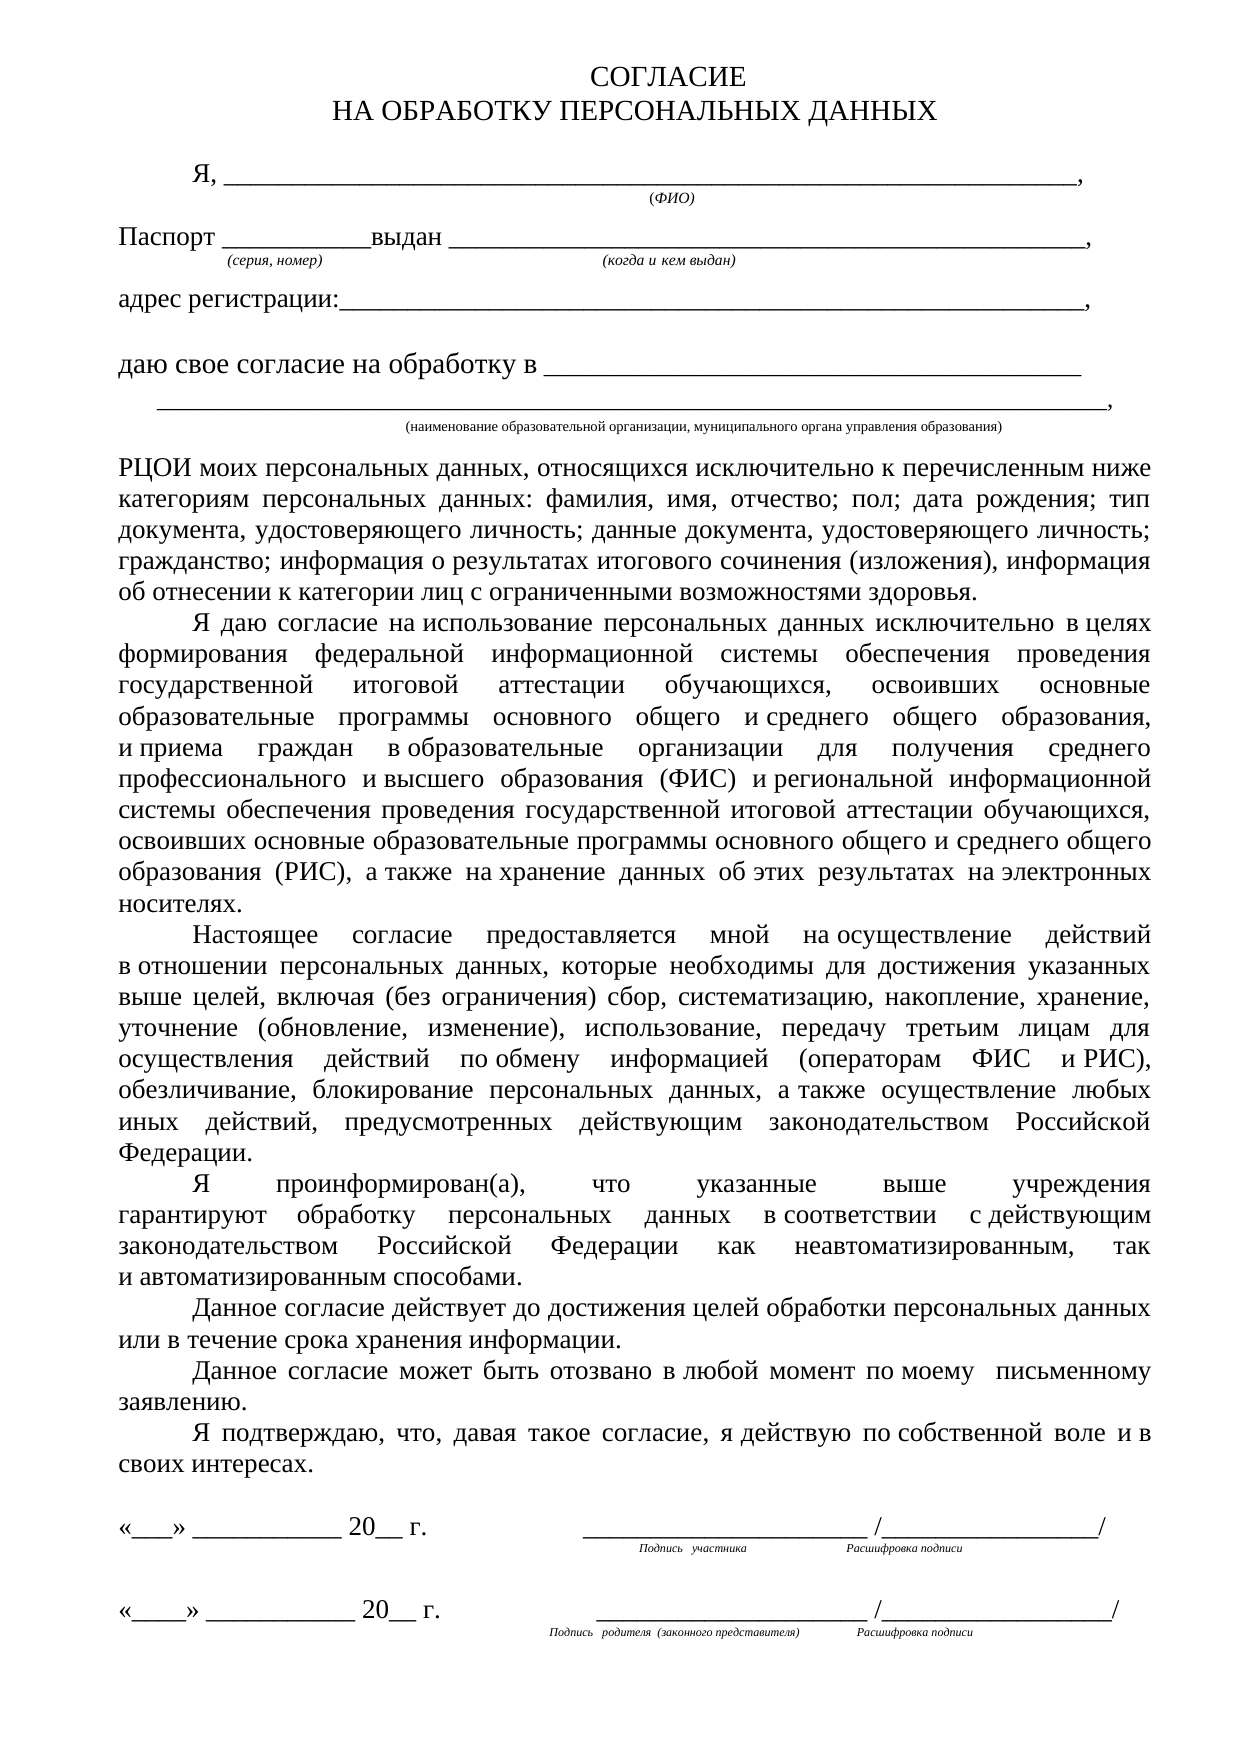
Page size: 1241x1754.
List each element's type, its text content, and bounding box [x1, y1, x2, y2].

text СОГЛАСИЕ НА ОБРАБОТКУ ПЕРСОНАЛЬНЫХ ДАННЫХ [118, 59, 1152, 126]
text адрес регистрации:_______________________________________________________, [118, 282, 1152, 313]
text Я проинформирован(а), что указанные выше учреждения гарантируют обработку персональных данных в соответствии с действующим законодательством Российской Федерации как неавтоматизированным, так и автоматизированным способами. [118, 1167, 1152, 1292]
text Я, _______________________________________________________________, [118, 157, 1152, 188]
text Настоящее согласие предоставляется мной на осуществление действий в отношении персональных данных, которые необходимы для достижения указанных выше целей, включая (без ограничения) сбор, систематизацию, накопление, хранение, уточнение (обновление, изменение), использование, передачу третьим лицам для осуществления действий по обмену информацией (операторам ФИС и РИС), обезличивание, блокирование персональных данных, а также осуществление любых иных действий, предусмотренных действующим законодательством Российской Федерации. [118, 918, 1152, 1167]
text Я подтверждаю, что, давая такое согласие, я действую по собственной воле и в своих интересах. [118, 1416, 1152, 1478]
text «____» ___________ 20__ г. ____________________ /_________________/ [118, 1593, 1152, 1625]
text РЦОИ моих персональных данных, относящихся исключительно к перечисленным ниже категориям персональных данных: фамилия, имя, отчество; пол; дата рождения; тип документа, удостоверяющего личность; данные документа, удостоверяющего личность; гражданство; информация о результатах итогового сочинения (изложения), информация об отнесении к категории лиц с ограниченными возможностями здоровья. [118, 451, 1152, 606]
text (ФИО) [118, 188, 1152, 219]
text Я даю согласие на использование персональных данных исключительно в целях формирования федеральной информационной системы обеспечения проведения государственной итоговой аттестации обучающихся, освоивших основные образовательные программы основного общего и среднего общего образования, и приема граждан в образовательные организации для получения среднего профессионального и высшего образования (ФИС) и региональной информационной системы обеспечения проведения государственной итоговой аттестации обучающихся, освоивших основные образовательные программы основного общего и среднего общего образования (РИС), а также на хранение данных об этих результатах на электронных носителях. [118, 606, 1152, 918]
text Подпись участника Расшифровка подписи [118, 1541, 1152, 1565]
text Данное согласие может быть отозвано в любой момент по моему письменному заявлению. [118, 1354, 1152, 1416]
text «___» ___________ 20__ г. _____________________ /________________/ [118, 1509, 1152, 1541]
text даю свое согласие на обработку в ___________________________________________ [118, 346, 1152, 379]
text Подпись родителя (законного представителя) Расшифровка подписи [118, 1625, 1152, 1649]
text (серия, номер) (когда и кем выдан) [118, 251, 1152, 282]
text (наименование образовательной организации, муниципального органа управления образования) [118, 418, 1152, 446]
text ____________________________________________________________________________, [118, 384, 1152, 413]
text Данное согласие действует до достижения целей обработки персональных данных или в течение срока хранения информации. [118, 1292, 1152, 1354]
text Паспорт ___________выдан _______________________________________________, [118, 219, 1152, 251]
